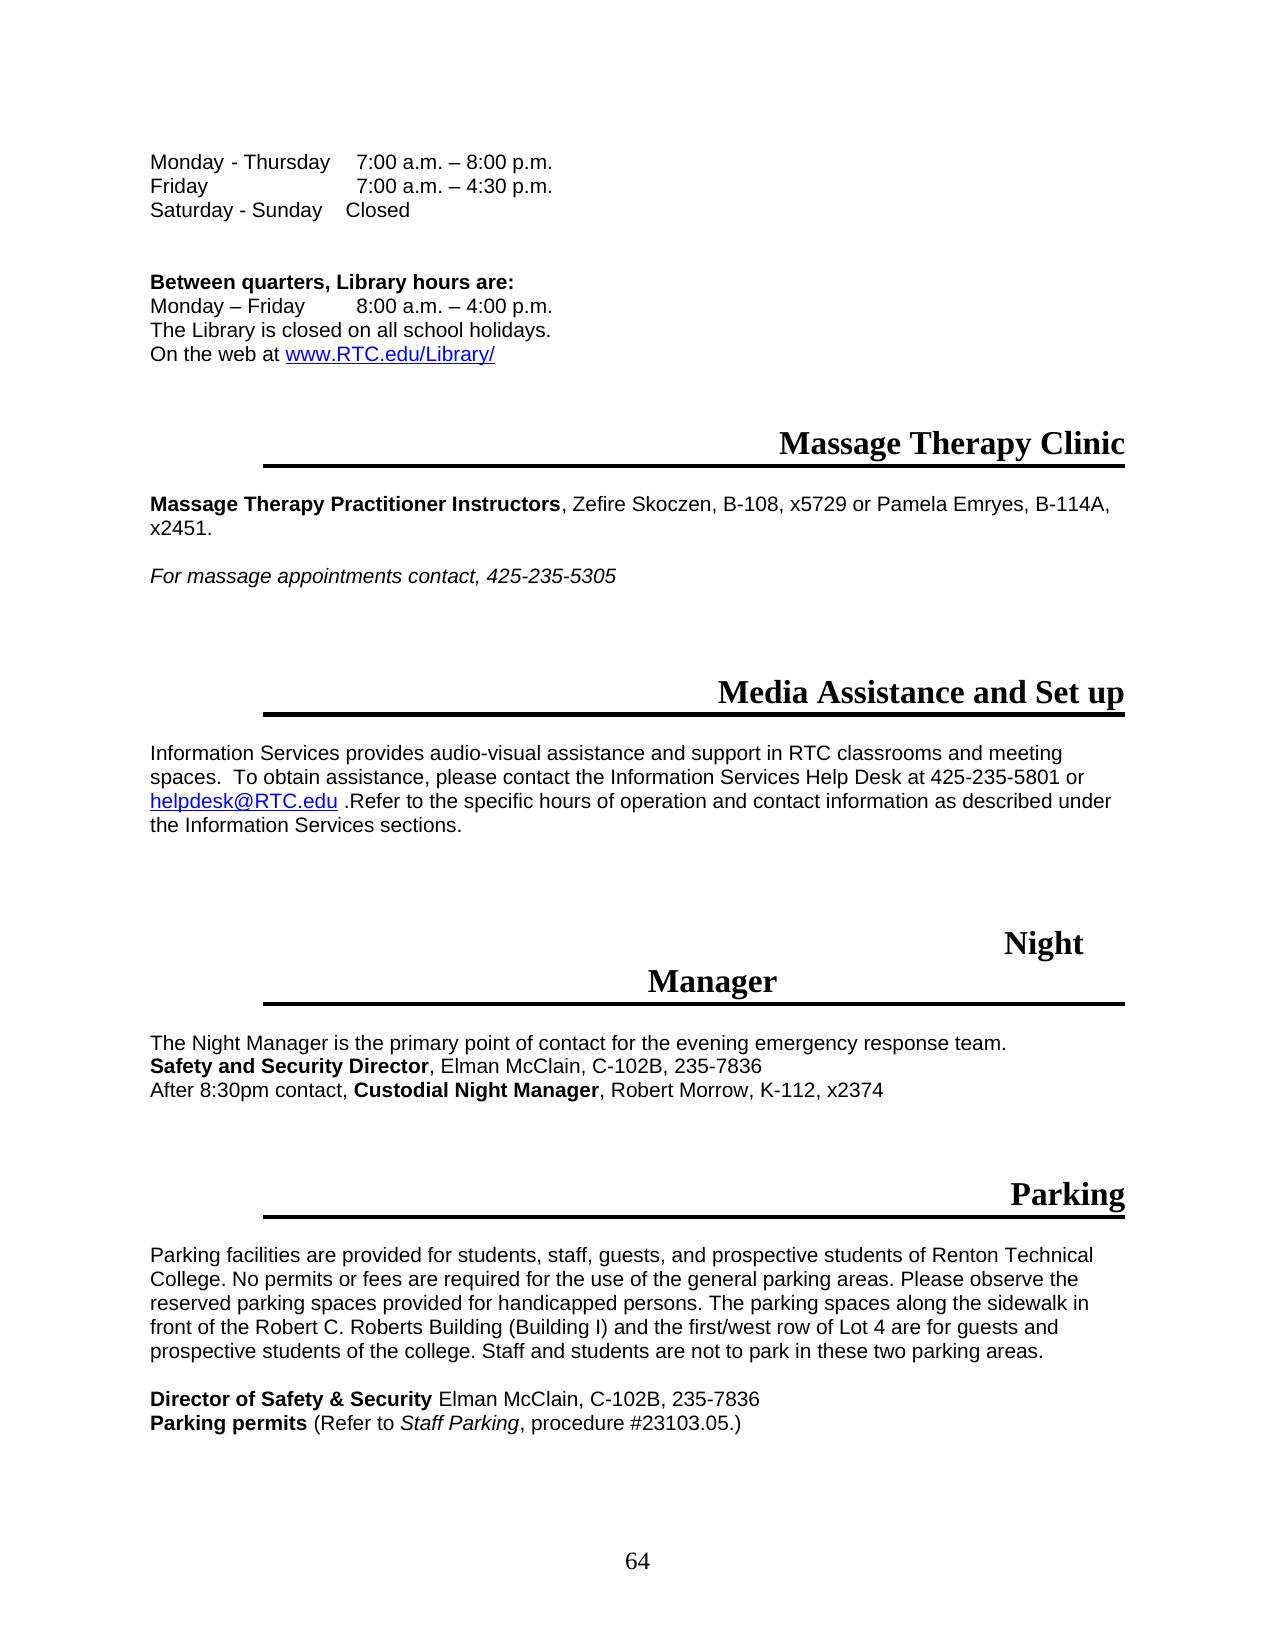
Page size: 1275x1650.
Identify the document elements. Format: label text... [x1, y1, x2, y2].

text Massage Therapy Practitioner Instructors, Zefire Skoczen, B-108, x5729 or Pamela Emryes, B-114A, x2451. [150, 492, 1125, 540]
text Parking permits (Refer to Staff Parking, procedure #23103.05.) [150, 1411, 1125, 1435]
text Massage Therapy Clinic [262, 423, 1125, 468]
text Parking facilities are provided for students, staff, guests, and prospective students of . No permits or fees are required for the use of the general parking areas. Please observe the reserved parking spaces provided for handicapped persons. The parking spaces along the sidewalk in front of the (Building I) and the first/west row of 4 are for guests and prospective students of the college. Staff and students are not to park in these two parking areas. [150, 1243, 1125, 1363]
text Media Assistance and Set up [262, 672, 1125, 717]
text Friday 7:00 a.m. – 4:30 p.m. [150, 174, 1125, 198]
text Information Services provides audio-visual assistance and support in RTC classrooms and meeting spaces. To obtain assistance, please contact the Information Services Help Desk at 425-235-5801 or helpdesk@RTC.edu .Refer to the specific hours of operation and contact information as described under the Information Services sections. [150, 741, 1125, 837]
text The Night Manager is the primary point of contact for the evening emergency response team. [150, 1030, 1125, 1054]
text For massage appointments contact, 425-235-5305 [150, 564, 1125, 588]
text Safety and Security Director, Elman McClain, C-102B, 235-7836 [150, 1054, 1125, 1078]
text The Library is closed on all school holidays. [150, 318, 1125, 342]
text On the web at www.RTC.edu/Library/ [150, 342, 1125, 366]
text Monday – Friday 8:00 a.m. – 4:00 p.m. [150, 294, 1125, 318]
text Monday - Thursday 7:00 a.m. – 8:00 p.m. [150, 150, 1125, 174]
text After 8:30pm contact, Custodial Night Manager, Robert Morrow, K-112, x2374 [150, 1078, 1125, 1102]
text Night Manager [262, 885, 1125, 1006]
text Saturday - Sunday Closed [150, 198, 1125, 222]
text Between quarters, Library hours are: [150, 270, 1125, 294]
text Director of Safety & Security Elman McClain, C-102B, 235-7836 [150, 1387, 1125, 1411]
text Parking [262, 1174, 1125, 1219]
